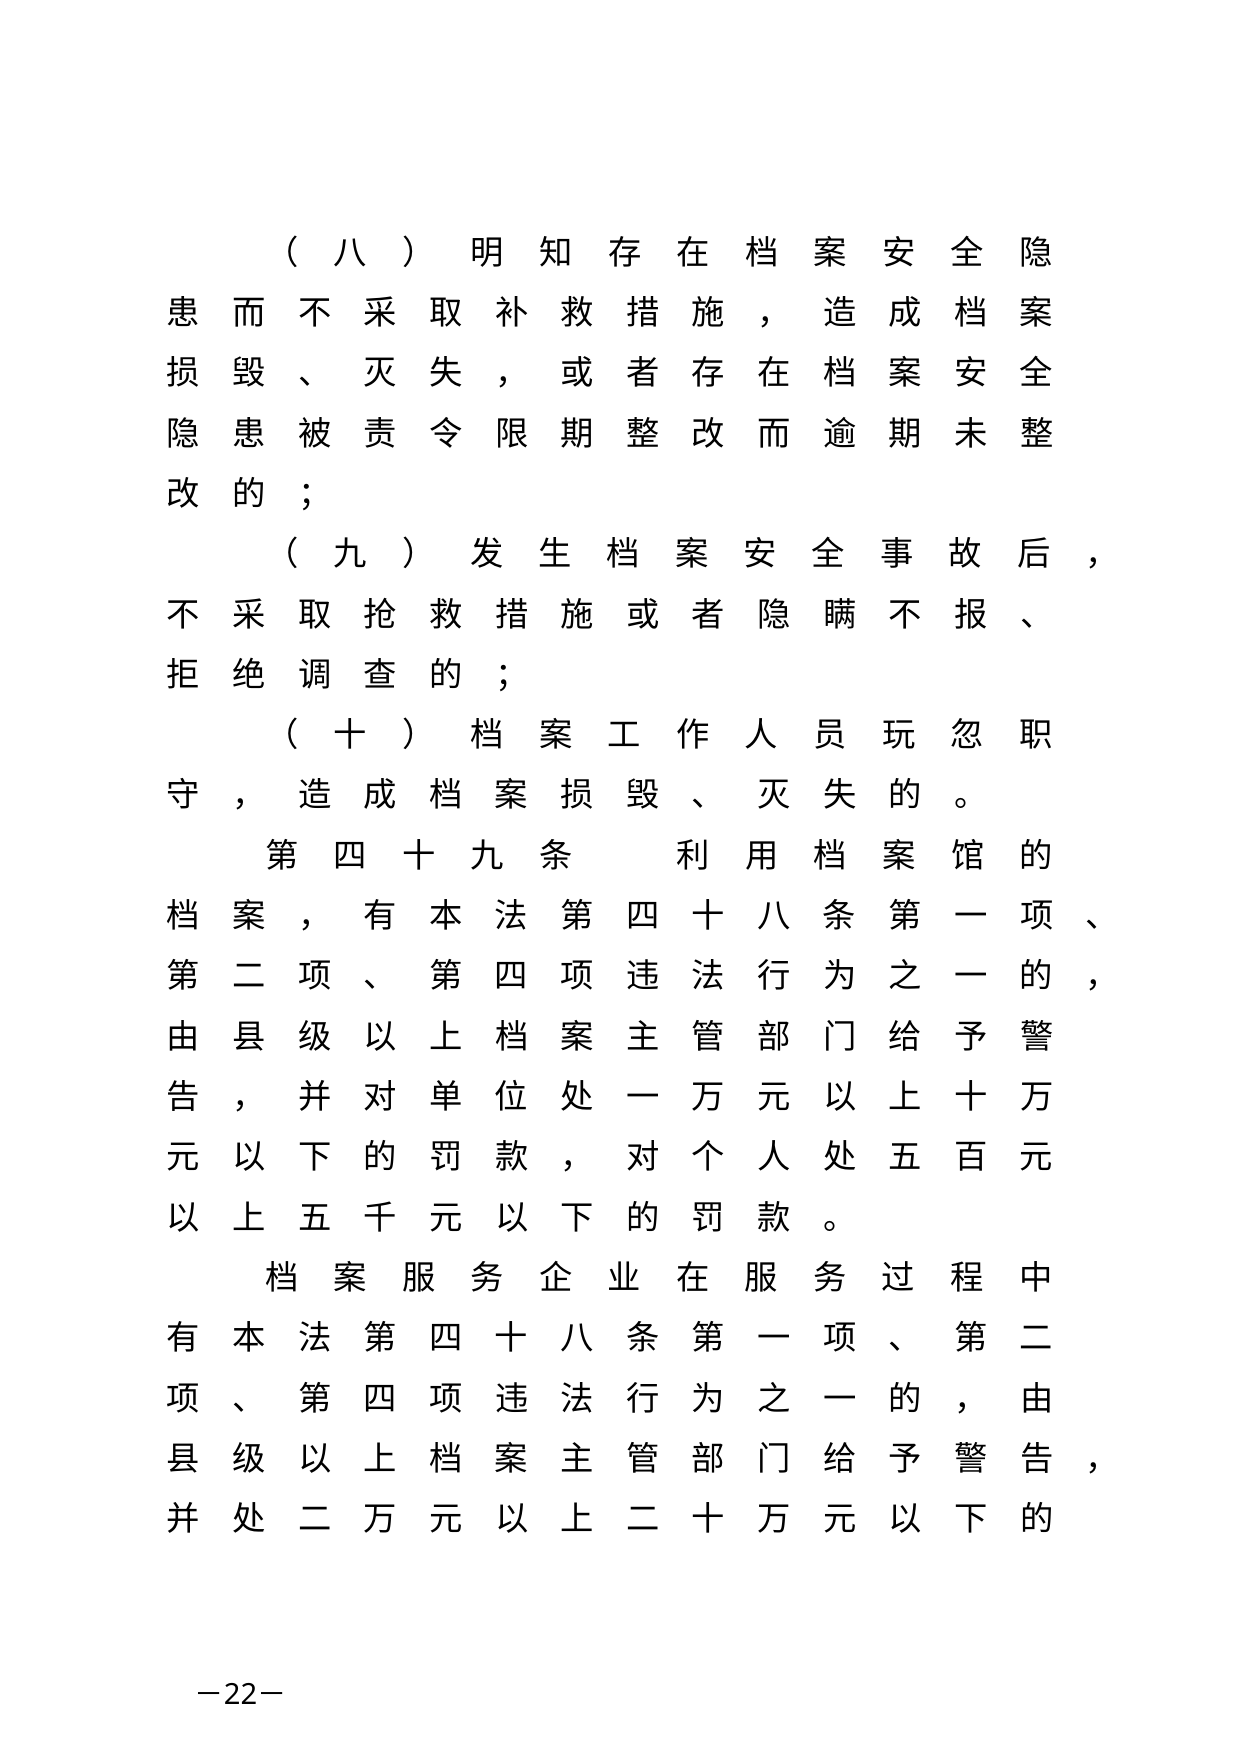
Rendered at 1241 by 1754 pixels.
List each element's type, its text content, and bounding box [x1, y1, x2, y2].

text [167, 1245, 1085, 1546]
text （九）发生档案安全事故后，不采取抢救措施或者隐瞒不报、拒绝调查的； [167, 521, 1085, 702]
text （十）档案工作人员玩忽职守，造成档案损毁、灭失的。 [167, 702, 1085, 822]
text 第四十九条 利用档案馆的档案，有本法第四十八条第一项、第二项、第四项违法行为之一的，由县级以上档案主管部门给予警告，并对单位处一万元以上十万元以下的罚款，对个人处五百元以上五千元以下的罚款。 [167, 822, 1085, 1245]
text （八）明知存在档案安全隐患而不采取补救措施，造成档案损毁、灭失，或者存在档案安全隐患被责令限期整改而逾期未整改的； [167, 219, 1085, 521]
